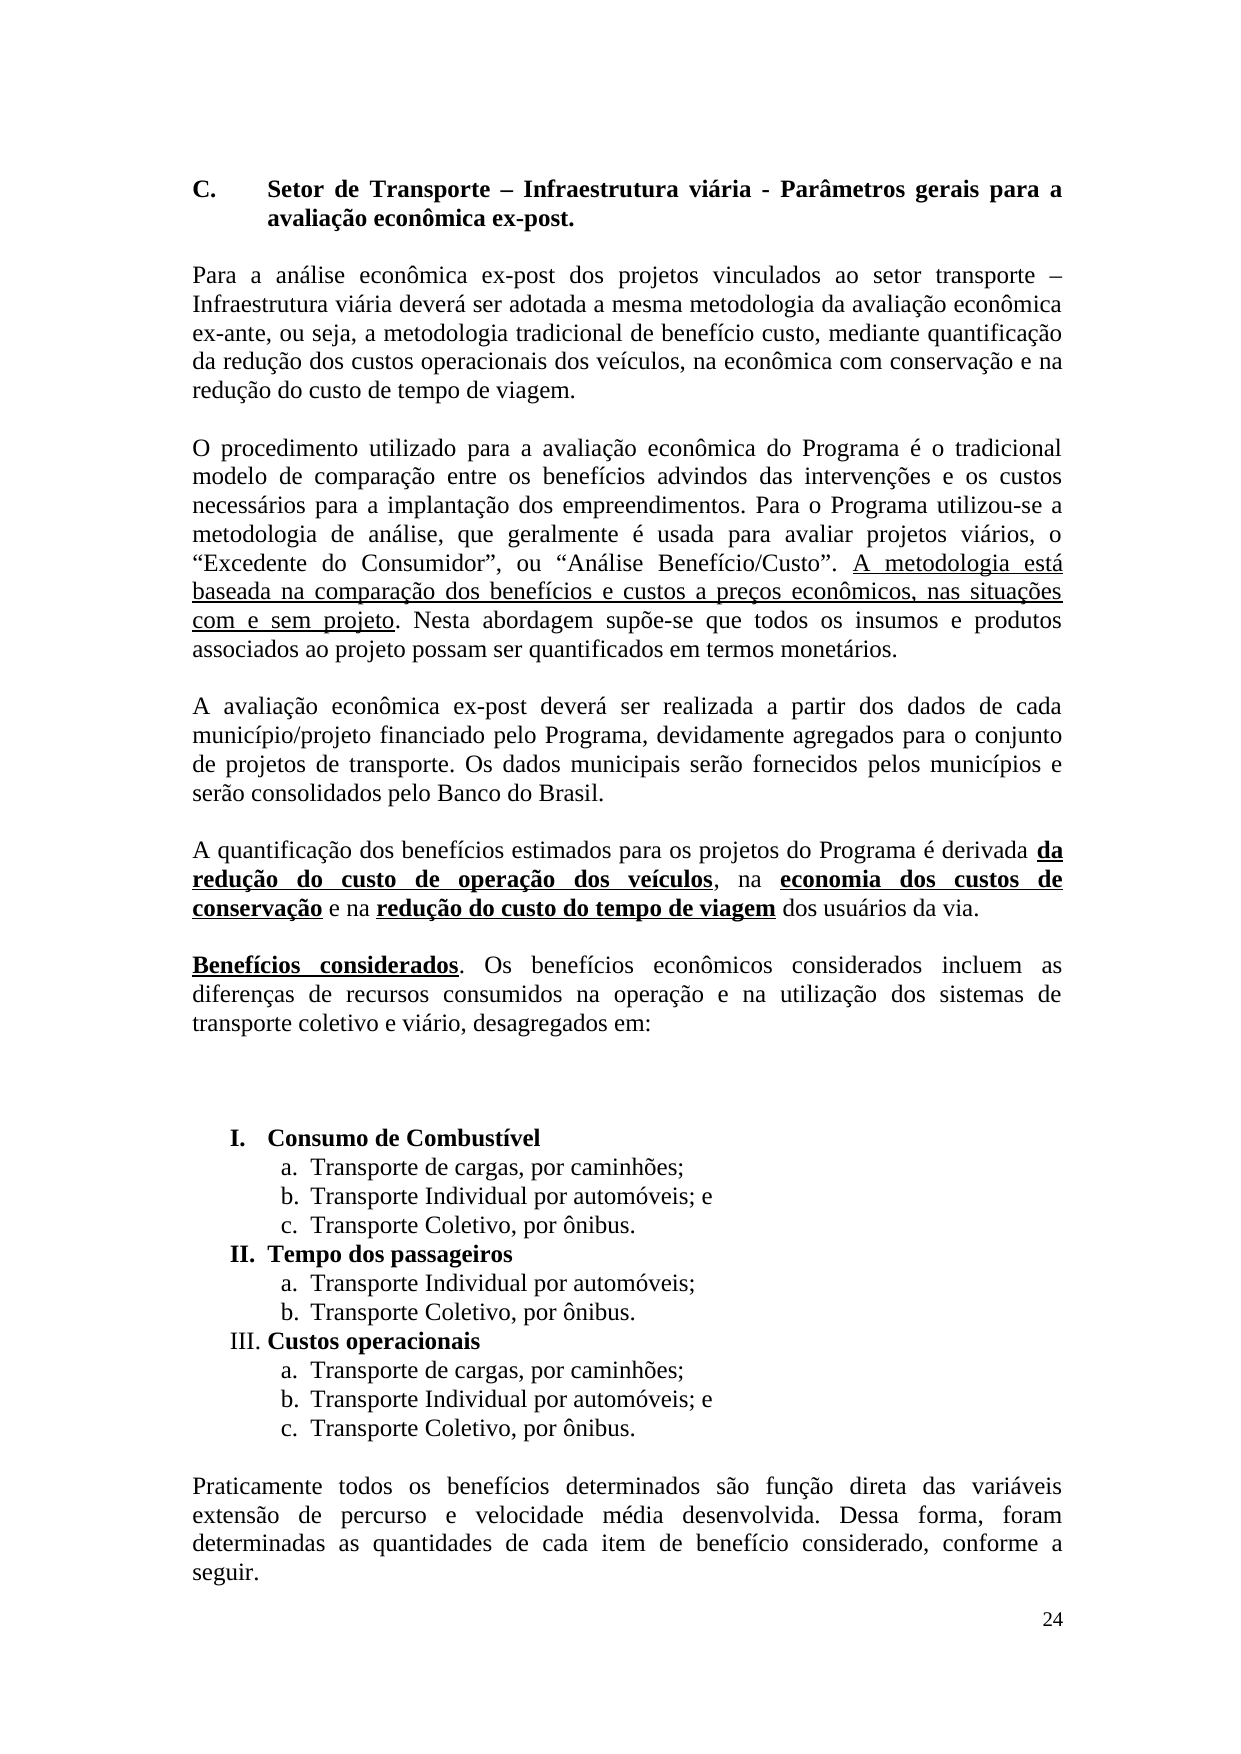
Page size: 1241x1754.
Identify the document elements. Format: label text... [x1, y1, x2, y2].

text O procedimento utilizado para a avaliação econômica do Programa é o tradicional modelo de comparação entre os benefícios advindos das intervenções e os custos necessários para a implantação dos empreendimentos. Para o Programa utilizou-se a metodologia de análise, que geralmente é usada para avaliar projetos viários, o “Excedente do Consumidor”, ou “Análise Benefício/Custo”. A metodologia está baseada na comparação dos benefícios e custos a preços econômicos, nas situações com e sem projeto. Nesta abordagem supõe-se que todos os insumos e produtos associados ao projeto possam ser quantificados em termos monetários. [192, 603, 1063, 663]
text O procedimento utilizado para a avaliação econômica do Programa é o tradicional modelo de comparação entre os benefícios advindos das intervenções e os custos necessários para a implantação dos empreendimentos. Para o Programa utilizou-se a metodologia de análise, que geralmente é usada para avaliar projetos viários, o “Excedente do Consumidor”, ou “Análise Benefício/Custo”. A metodologia está baseada na comparação dos benefícios e custos a preços econômicos, nas situações com e sem projeto. Nesta abordagem supõe-se que todos os insumos e produtos associados ao projeto possam ser quantificados em termos monetários. [192, 433, 1063, 601]
list Transporte de cargas, por caminhões; [281, 1151, 1063, 1181]
text A avaliação econômica ex-post deverá ser realizada a partir dos dados de cada município/projeto financiado pelo Programa, devidamente agregados para o conjunto de projetos de transporte. Os dados municipais serão fornecidos pelos municípios e serão consolidados pelo Banco do Brasil. [192, 691, 1063, 806]
list Transporte Coletivo, por ônibus. [281, 1413, 1063, 1442]
list Custos operacionais [229, 1326, 1063, 1355]
text Praticamente todos os benefícios determinados são função direta das variáveis extensão de percurso e velocidade média desenvolvida. Dessa forma, foram determinadas as quantidades de cada item de benefício considerado, conforme a seguir. [192, 1471, 1063, 1586]
list Transporte Individual por automóveis; e [281, 1384, 1063, 1413]
text Benefícios considerados. Os benefícios econômicos considerados incluem as diferenças de recursos consumidos na operação e na utilização dos sistemas de transporte coletivo e viário, desagregados em: [192, 950, 1063, 1036]
list Transporte de cargas, por caminhões; [281, 1355, 1063, 1384]
list Consumo de Combustível [229, 1123, 1063, 1151]
list Transporte Coletivo, por ônibus. [281, 1297, 1063, 1326]
list Transporte Individual por automóveis; e [281, 1181, 1063, 1210]
list Tempo dos passageiros [229, 1239, 1063, 1268]
text A quantificação dos benefícios estimados para os projetos do Programa é derivada da redução do custo de operação dos veículos, na economia dos custos de conservação e na redução do custo do tempo de viagem dos usuários da via. [192, 835, 1063, 921]
subtitle Setor de Transporte – Infraestrutura viária - Parâmetros gerais para a avaliação econômica ex-post. [192, 174, 1063, 231]
text Para a análise econômica ex-post dos projetos vinculados ao setor transporte – Infraestrutura viária deverá ser adotada a mesma metodologia da avaliação econômica ex-ante, ou seja, a metodologia tradicional de benefício custo, mediante quantificação da redução dos custos operacionais dos veículos, na econômica com conservação e na redução do custo de tempo de viagem. [192, 260, 1063, 404]
list Transporte Individual por automóveis; [281, 1268, 1063, 1297]
list Transporte Coletivo, por ônibus. [281, 1210, 1063, 1239]
